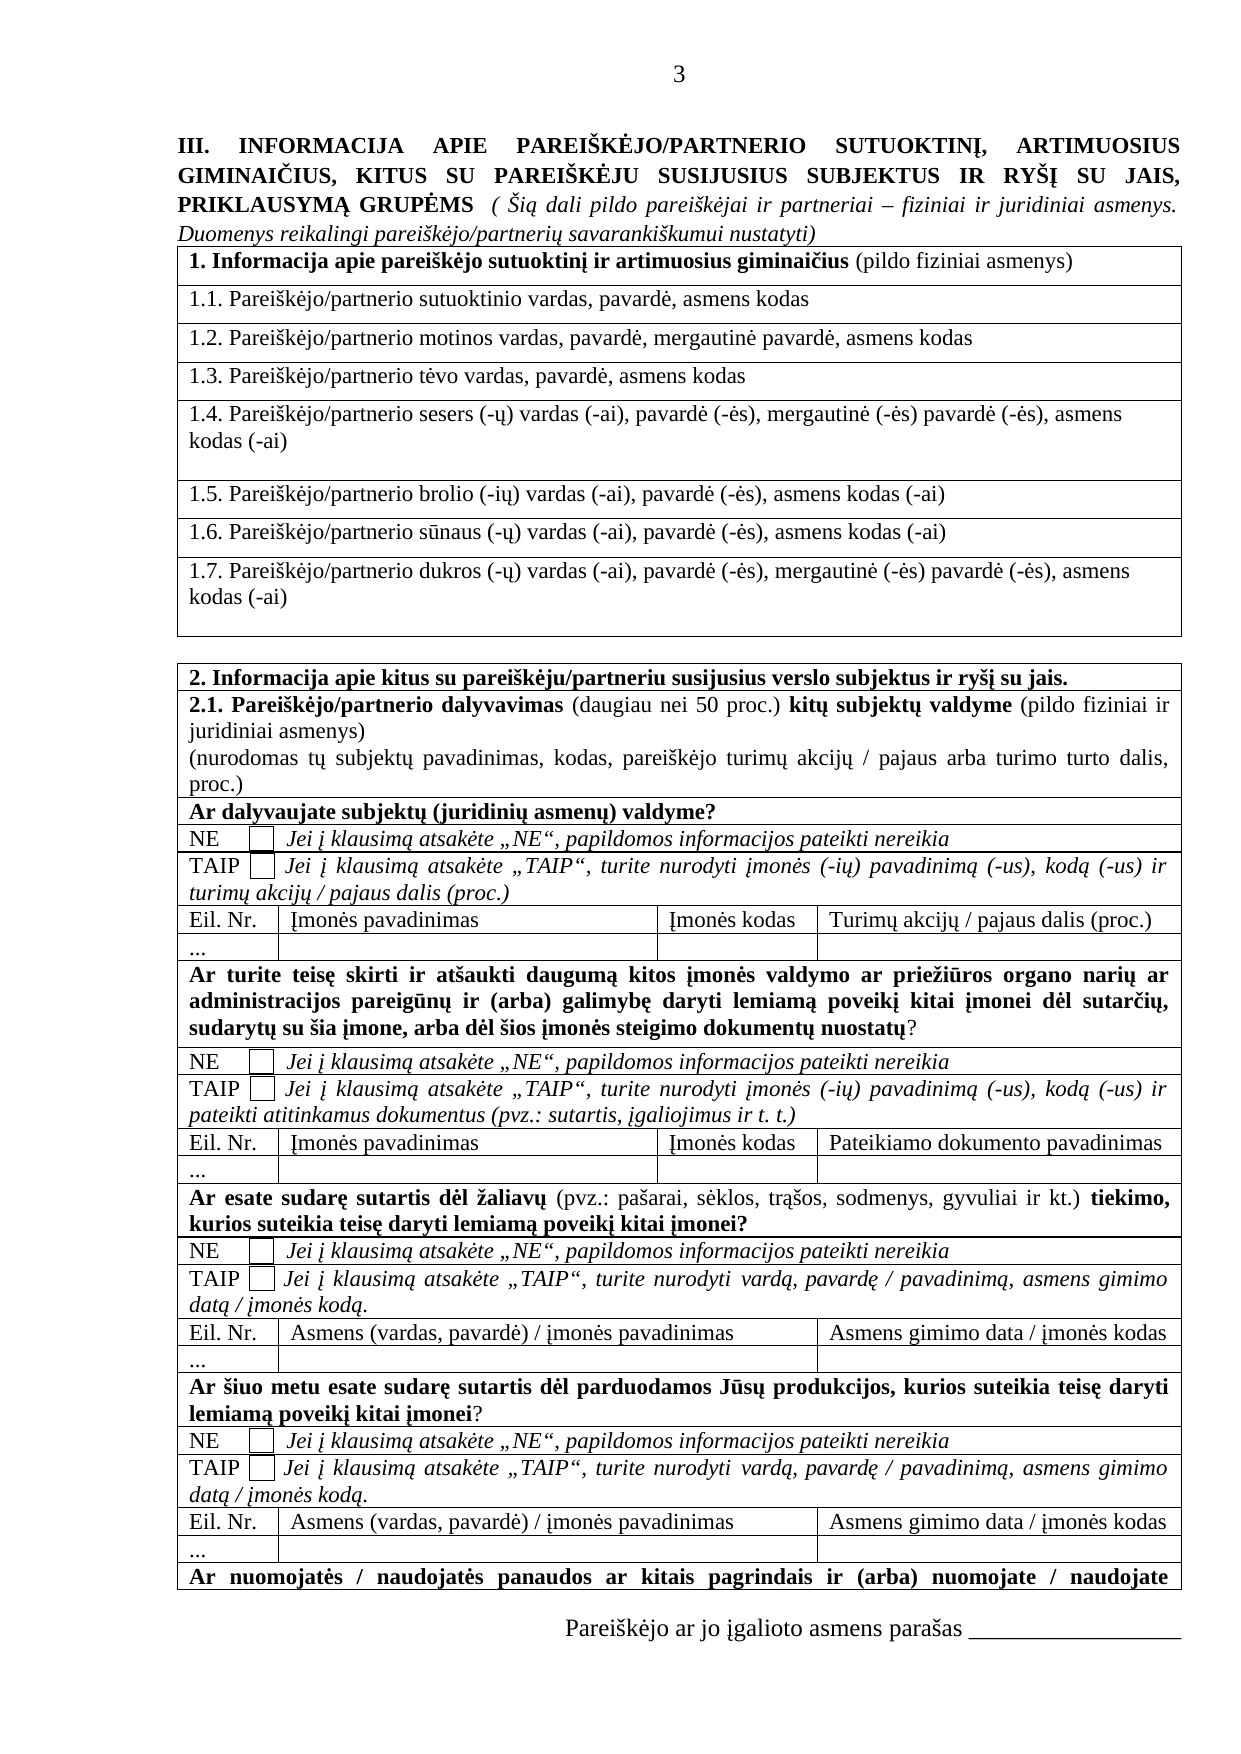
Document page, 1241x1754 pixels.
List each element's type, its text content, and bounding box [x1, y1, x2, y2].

table_cell [658, 934, 817, 960]
table_cell [279, 934, 657, 960]
table_cell 2.1. Pareiškėjo/partnerio dalyvavimas (daugiau nei 50 proc.) kitų subjektų valdyme (pildo fiziniai ir juridiniai asmenys) (nurodomas tų subjektų pavadinimas, kodas, pareiškėjo turimų akcijų / pajaus arba turimo turto dalis, proc.) [178, 691, 1181, 797]
table_cell Eil. Nr. [178, 1129, 278, 1155]
table_cell ... [178, 1156, 278, 1183]
table_cell Asmens (vardas, pavardė) / įmonės pavadinimas [279, 1508, 817, 1534]
table_cell Eil. Nr. [178, 1319, 278, 1345]
table_cell Įmonės kodas [658, 1129, 817, 1155]
table_cell Ar turite teisę skirti ir atšaukti daugumą kitos įmonės valdymo ar priežiūros organo narių ar administracijos pareigūnų ir (arba) galimybę daryti lemiamą poveikį kitai įmonei dėl sutarčių, sudarytų su šia įmone, arba dėl šios įmonės steigimo dokumentų nuostatų? [178, 961, 1181, 1047]
table_cell Pateikiamo dokumento pavadinimas [818, 1129, 1181, 1155]
table_header 2. Informacija apie kitus su pareiškėju/partneriu susijusius verslo subjektus ir ryšį su jais. [178, 664, 1181, 690]
table_cell Įmonės pavadinimas [279, 906, 657, 933]
table_cell ... [178, 934, 278, 960]
table_cell TAIP Jei į klausimą atsakėte „TAIP“, turite nurodyti įmonės (-ių) pavadinimą (-us), kodą (-us) ir turimų akcijų / pajaus dalis (proc.) [178, 853, 1181, 905]
table_header 1. Informacija apie pareiškėjo sutuoktinį ir artimuosius giminaičius (pildo fiziniai asmenys) [178, 247, 1181, 284]
table_cell NE Jei į klausimą atsakėte „NE“, papildomos informacijos pateikti nereikia [274, 1238, 1181, 1264]
table_cell 1.4. Pareiškėjo/partnerio sesers (-ų) vardas (-ai), pavardė (-ės), mergautinė (-ės) pavardė (-ės), asmens kodas (-ai) [178, 401, 1181, 479]
table_cell Eil. Nr. [178, 1508, 278, 1534]
table_cell [279, 1156, 657, 1183]
table_cell 1.5. Pareiškėjo/partnerio brolio (-ių) vardas (-ai), pavardė (-ės), asmens kodas (-ai) [178, 481, 1181, 518]
table_cell TAIP Jei į klausimą atsakėte „TAIP“, turite nurodyti vardą, pavardę / pavadinimą, asmens gimimo datą / įmonės kodą. [178, 1455, 1181, 1507]
table_cell Ar dalyvaujate subjektų (juridinių asmenų) valdyme? [178, 798, 1181, 824]
table_cell 1.7. Pareiškėjo/partnerio dukros (-ų) vardas (-ai), pavardė (-ės), mergautinė (-ės) pavardė (-ės), asmens kodas (-ai) [178, 558, 1181, 636]
table_cell Turimų akcijų / pajaus dalis (proc.) [818, 906, 1181, 933]
table_cell Eil. Nr. [178, 906, 278, 933]
table_cell Asmens gimimo data / įmonės kodas [818, 1508, 1181, 1534]
table_cell TAIP Jei į klausimą atsakėte „TAIP“, turite nurodyti vardą, pavardę / pavadinimą, asmens gimimo datą / įmonės kodą. [178, 1265, 1181, 1317]
table_cell NE Jei į klausimą atsakėte „NE“, papildomos informacijos pateikti nereikia [178, 1048, 1181, 1074]
table_cell 1.1. Pareiškėjo/partnerio sutuoktinio vardas, pavardė, asmens kodas [178, 286, 1181, 323]
table_cell ... [178, 1536, 278, 1562]
table_cell [658, 1156, 817, 1183]
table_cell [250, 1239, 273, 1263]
table_cell [279, 1536, 817, 1562]
table_cell NE Jei į klausimą atsakėte „NE“, papildomos informacijos pateikti nereikia [178, 825, 1181, 851]
table_cell Ar esate sudarę sutartis dėl žaliavų (pvz.: pašarai, sėklos, trąšos, sodmenys, gyvuliai ir kt.) tiekimo, kurios suteikia teisę daryti lemiamą poveikį kitai įmonei? [178, 1184, 1181, 1236]
table_cell [279, 1346, 817, 1372]
table_cell [818, 1346, 1181, 1372]
table_cell Ar šiuo metu esate sudarę sutartis dėl parduodamos Jūsų produkcijos, kurios suteikia teisę daryti lemiamą poveikį kitai įmonei? [178, 1373, 1181, 1426]
table_cell TAIP Jei į klausimą atsakėte „TAIP“, turite nurodyti įmonės (-ių) pavadinimą (-us), kodą (-us) ir pateikti atitinkamus dokumentus (pvz.: sutartis, įgaliojimus ir t. t.) [178, 1075, 1181, 1128]
text III. INFORMACIJA APIE PAREIŠKĖJO/PARTNERIO SUTUOKTINĮ, ARTIMUOSIUS GIMINAIČIUS, KITUS SU PAREIŠKĖJU SUSIJUSIUS SUBJEKTUS IR RYŠĮ SU JAIS, PRIKLAUSYMĄ GRUPĖMS ( Šią dali pildo pareiškėjai ir partneriai – fiziniai ir juridiniai asmenys. Duomenys reikalingi pareiškėjo/partnerių savarankiškumui nustatyti) [177, 130, 1181, 246]
table_cell Įmonės pavadinimas [279, 1129, 657, 1155]
table_cell NE Jei į klausimą atsakėte „NE“, papildomos informacijos pateikti nereikia [178, 1427, 1181, 1453]
table_cell [818, 1536, 1181, 1562]
table_cell Asmens (vardas, pavardė) / įmonės pavadinimas [279, 1319, 817, 1345]
table_cell 1.3. Pareiškėjo/partnerio tėvo vardas, pavardė, asmens kodas [178, 363, 1181, 400]
table_cell [818, 934, 1181, 960]
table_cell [178, 1563, 1181, 1589]
table_cell 1.6. Pareiškėjo/partnerio sūnaus (-ų) vardas (-ai), pavardė (-ės), asmens kodas (-ai) [178, 519, 1181, 556]
table_cell Asmens gimimo data / įmonės kodas [818, 1319, 1181, 1345]
table_cell ... [178, 1346, 278, 1372]
table_cell [818, 1156, 1181, 1183]
table_cell Įmonės kodas [658, 906, 817, 933]
table_cell 1.2. Pareiškėjo/partnerio motinos vardas, pavardė, mergautinė pavardė, asmens kodas [178, 324, 1181, 361]
